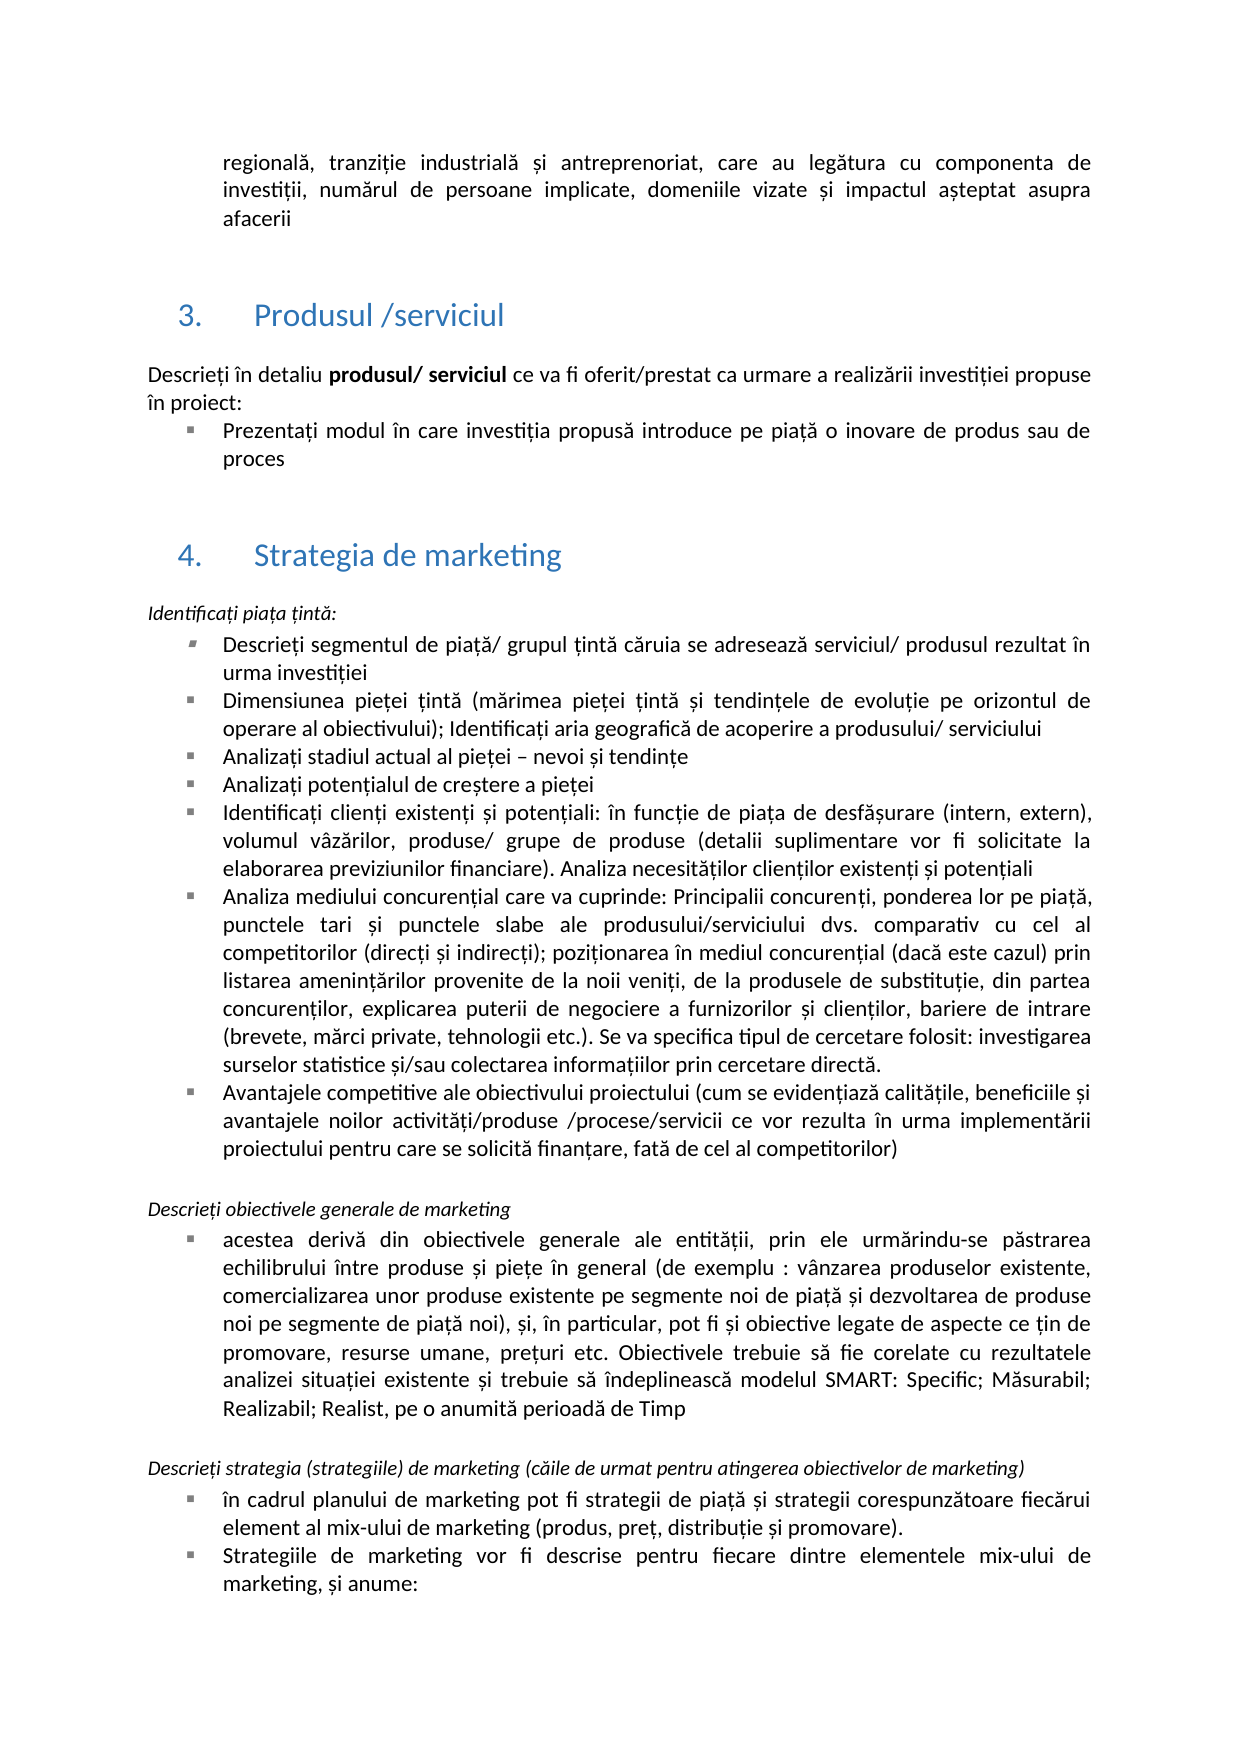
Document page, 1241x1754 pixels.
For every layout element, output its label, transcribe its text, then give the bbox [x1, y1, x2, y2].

list Dimensiunea pieței țintă (mărimea pieței țintă și tendințele de evoluție pe orizontul de operare al obiectivului); Identificați aria geografică de acoperire a produsului/ serviciului [185, 686, 1093, 742]
list Descrieți segmentul de piață/ grupul țintă căruia se adresează serviciul/ produsul rezultat în urma investiției [185, 630, 1093, 686]
list Identificați clienţi existenţi şi potenţiali: în funcţie de piaţa de desfăşurare (intern, extern), volumul vâzărilor, produse/ grupe de produse (detalii suplimentare vor fi solicitate la elaborarea previziunilor financiare). Analiza necesităților clienților existenți și potențiali [185, 798, 1093, 882]
list Analizați stadiul actual al pieţei – nevoi şi tendinţe [185, 742, 1093, 770]
list în cadrul planului de marketing pot fi strategii de piață și strategii corespunzătoare fiecărui element al mix-ului de marketing (produs, preț, distribuție și promovare). [185, 1485, 1093, 1541]
list Prezentați modul în care investiția propusă introduce pe piață o inovare de produs sau de proces [185, 416, 1093, 472]
list Strategiile de marketing vor fi descrise pentru fiecare dintre elementele mix-ului de marketing, și anume: [185, 1541, 1093, 1597]
subtitle Produsul /serviciul [177, 294, 1093, 335]
text Identificați piața țintă: [148, 600, 1093, 626]
text Descrieți strategia (strategiile) de marketing (căile de urmat pentru atingerea obiectivelor de marketing) [148, 1455, 1093, 1481]
text Descrieți obiectivele generale de marketing [148, 1196, 1093, 1221]
list Analizați potențialul de creştere a pieţei [185, 770, 1093, 798]
subtitle Strategia de marketing [177, 534, 1093, 575]
list Avantajele competitive ale obiectivului proiectului (cum se evidențiază calitățile, beneficiile și avantajele noilor activități/produse /procese/servicii ce vor rezulta în urma implementării proiectului pentru care se solicită finanțare, fată de cel al competitorilor) [185, 1078, 1093, 1162]
text Descrieți în detaliu produsul/ serviciul ce va fi oferit/prestat ca urmare a realizării investiției propuse în proiect: [148, 360, 1093, 416]
list Analiza mediului concurențial care va cuprinde: Principalii concurenţi, ponderea lor pe piaţă, punctele tari şi punctele slabe ale produsului/serviciului dvs. comparativ cu cel al competitorilor (direcţi şi indirecţi); poziționarea în mediul concurențial (dacă este cazul) prin listarea amenințărilor provenite de la noii veniți, de la produsele de substituție, din partea concurenților, explicarea puterii de negociere a furnizorilor și clienților, bariere de intrare (brevete, mărci private, tehnologii etc.). Se va specifica tipul de cercetare folosit: investigarea surselor statistice și/sau colectarea informațiilor prin cercetare directă. [185, 882, 1093, 1078]
list acestea derivă din obiectivele generale ale entității, prin ele urmărindu-se păstrarea echilibrului între produse și piețe în general (de exemplu : vânzarea produselor existente, comercializarea unor produse existente pe segmente noi de piață și dezvoltarea de produse noi pe segmente de piață noi), și, în particular, pot fi și obiective legate de aspecte ce țin de promovare, resurse umane, prețuri etc. Obiectivele trebuie să fie corelate cu rezultatele analizei situației existente și trebuie să îndeplinească modelul SMART: Specific; Măsurabil; Realizabil; Realist, pe o anumită perioadă de Timp [185, 1226, 1093, 1422]
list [185, 148, 1093, 232]
